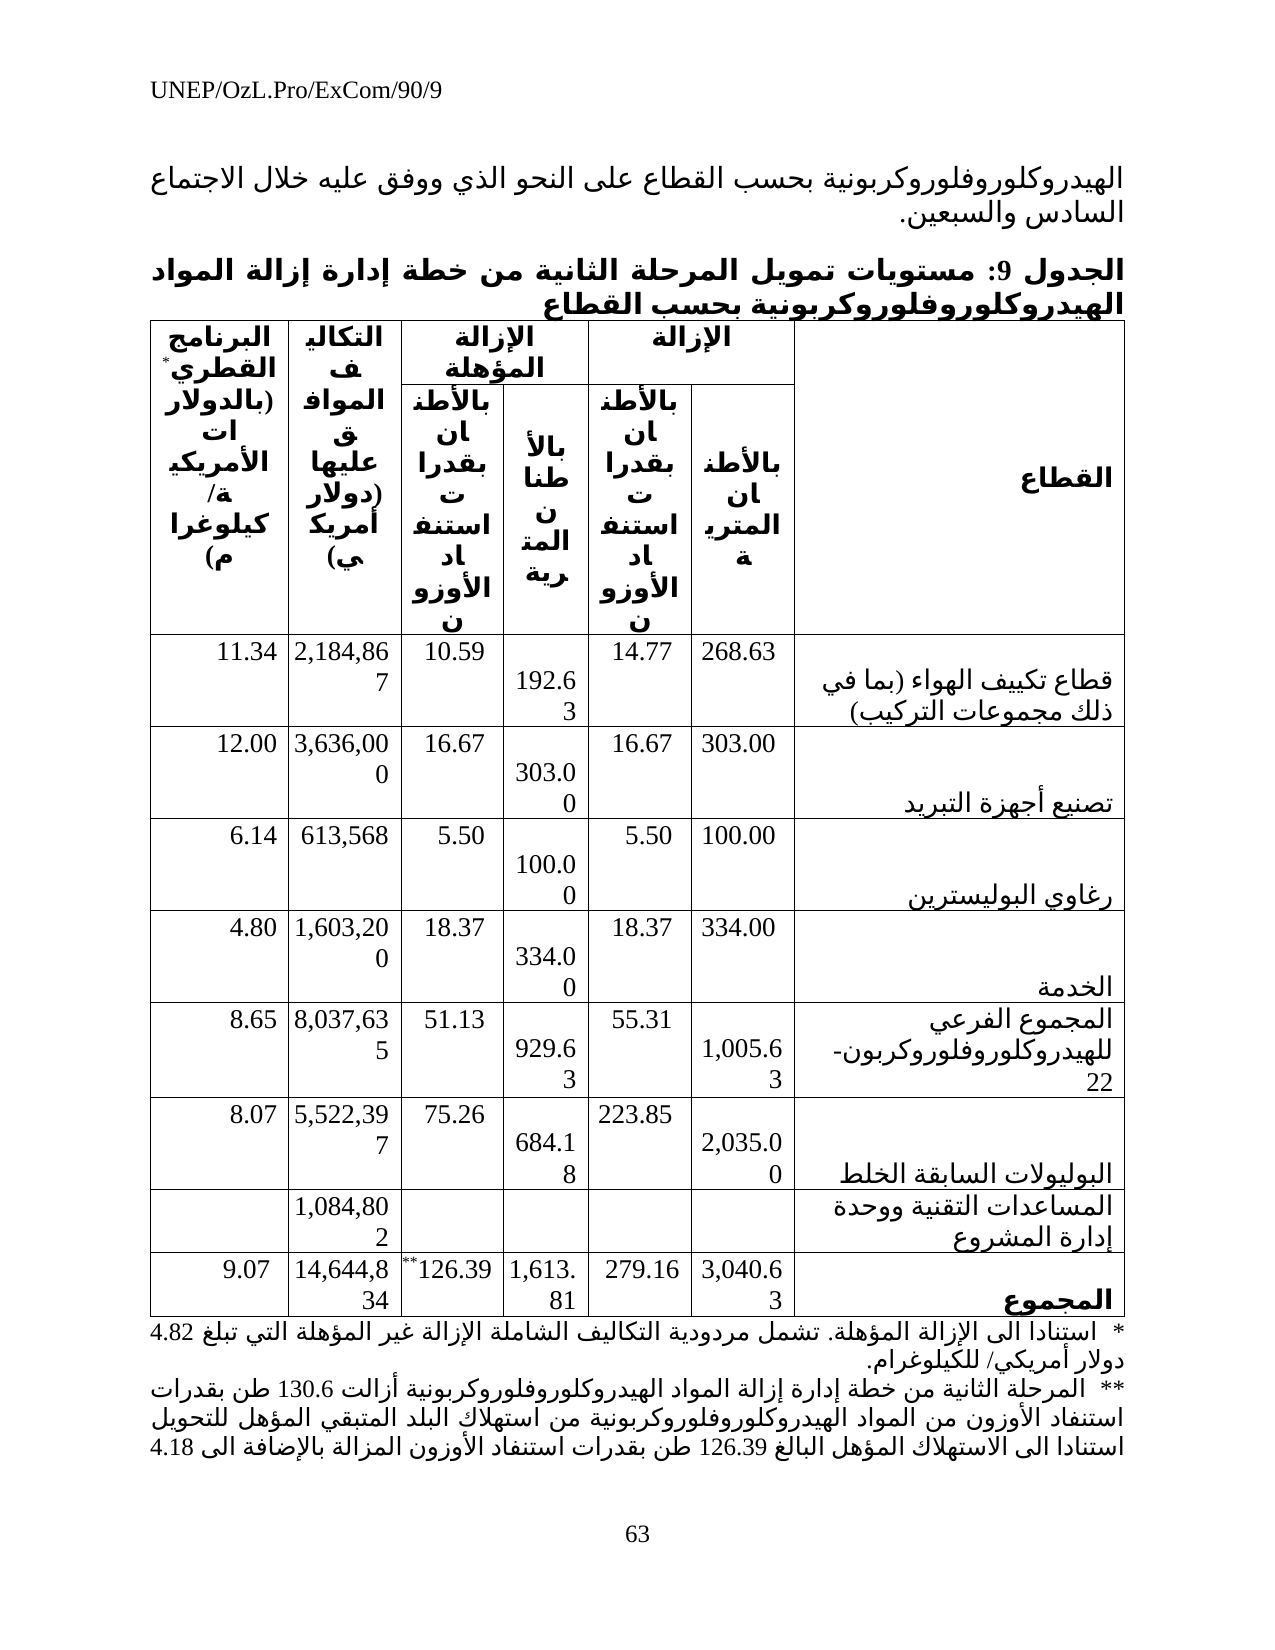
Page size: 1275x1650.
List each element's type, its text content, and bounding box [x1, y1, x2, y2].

table_cell 223.85 [589, 1098, 691, 1189]
table_cell [692, 1190, 794, 1252]
table_cell [402, 1190, 503, 1252]
table_header الإزالة المؤهلة [402, 321, 588, 384]
table_header التكاليف الموافق عليها (دولار أمريكي) [289, 321, 401, 634]
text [150, 1374, 1125, 1460]
table_cell 2,035.00 [692, 1098, 794, 1189]
table_cell 10.59 [402, 635, 503, 726]
table_cell الخدمة [795, 911, 1124, 1002]
table_cell [504, 1190, 588, 1252]
table_cell المساعدات التقنية ووحدة إدارة المشروع [795, 1190, 1124, 1252]
table_cell 1,603,200 [289, 911, 401, 1002]
table_cell 613,568 [289, 819, 401, 910]
table_cell 16.67 [402, 727, 503, 818]
table_cell رغاوي البوليسترين [795, 819, 1124, 910]
table_cell 12.00 [151, 727, 288, 818]
table_cell 1,005.63 [692, 1003, 794, 1097]
table_cell [151, 1190, 288, 1252]
table_header القطاع [795, 321, 1124, 634]
table_cell 334.00 [692, 911, 794, 1002]
table_cell 100.00 [692, 819, 794, 910]
table_cell 3,636,000 [289, 727, 401, 818]
table_cell بالأطنان المترية [692, 385, 794, 634]
table_cell 334.00 [504, 911, 588, 1002]
table_header البرنامج القطري* (بالدولارات الأمريكية/ كيلوغرام) [151, 321, 288, 634]
table_cell بالأطنان بقدرات استنفاد الأوزون [589, 385, 691, 634]
table_cell 5.50 [589, 819, 691, 910]
table_cell 2,184,867 [289, 635, 401, 726]
table_cell 8,037,635 [289, 1003, 401, 1097]
table_cell المجموع الفرعي للهيدروكلوروفلوروكربون-22 [795, 1003, 1124, 1097]
table_cell 303.00 [692, 727, 794, 818]
table_cell 4.80 [151, 911, 288, 1002]
table_cell 100.00 [504, 819, 588, 910]
text الجدول 9: مستويات تمويل المرحلة الثانية من خطة إدارة إزالة المواد الهيدروكلوروفلوروكربونية بحسب القطاع [150, 253, 1125, 320]
table_cell 14,644,834 [289, 1253, 401, 1316]
table_cell قطاع تكييف الهواء (بما في ذلك مجموعات التركيب) [795, 635, 1124, 726]
table_cell 55.31 [589, 1003, 691, 1097]
table_cell 8.07 [151, 1098, 288, 1189]
table_cell 6.14 [151, 819, 288, 910]
table_cell 279.16 [589, 1253, 691, 1316]
table_cell 684.18 [504, 1098, 588, 1189]
table_cell 18.37 [589, 911, 691, 1002]
table_cell 51.13 [402, 1003, 503, 1097]
table_cell المجموع [795, 1253, 1124, 1316]
table_cell 14.77 [589, 635, 691, 726]
table_cell 268.63 [692, 635, 794, 726]
table_cell 192.63 [504, 635, 588, 726]
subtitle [150, 161, 1125, 228]
table_cell 1,613.81 [504, 1253, 588, 1316]
table_cell البوليولات السابقة الخلط [795, 1098, 1124, 1189]
table_cell 16.67 [589, 727, 691, 818]
table_cell 3,040.63 [692, 1253, 794, 1316]
table_cell بالأطنان بقدرات استنفاد الأوزون [402, 385, 503, 634]
table_cell [589, 1190, 691, 1252]
table_cell 1,084,802 [289, 1190, 401, 1252]
table_cell بالأطنان المترية [504, 385, 588, 634]
table_cell 5,522,397 [289, 1098, 401, 1189]
text * استنادا الى الإزالة المؤهلة. تشمل مردودية التكاليف الشاملة الإزالة غير المؤهلة التي تبلغ 4.82 دولار أمريكي/ للكيلوغرام. [150, 1317, 1125, 1374]
table_cell 18.37 [402, 911, 503, 1002]
table_cell 929.63 [504, 1003, 588, 1097]
table_cell 126.39** [402, 1253, 503, 1316]
table_cell تصنيع أجهزة التبريد [795, 727, 1124, 818]
table_cell 9.07 [151, 1253, 288, 1316]
table_cell 5.50 [402, 819, 503, 910]
table_cell 8.65 [151, 1003, 288, 1097]
table_cell 75.26 [402, 1098, 503, 1189]
table_cell 303.00 [504, 727, 588, 818]
table_header الإزالة [589, 321, 794, 384]
table_cell 11.34 [151, 635, 288, 726]
